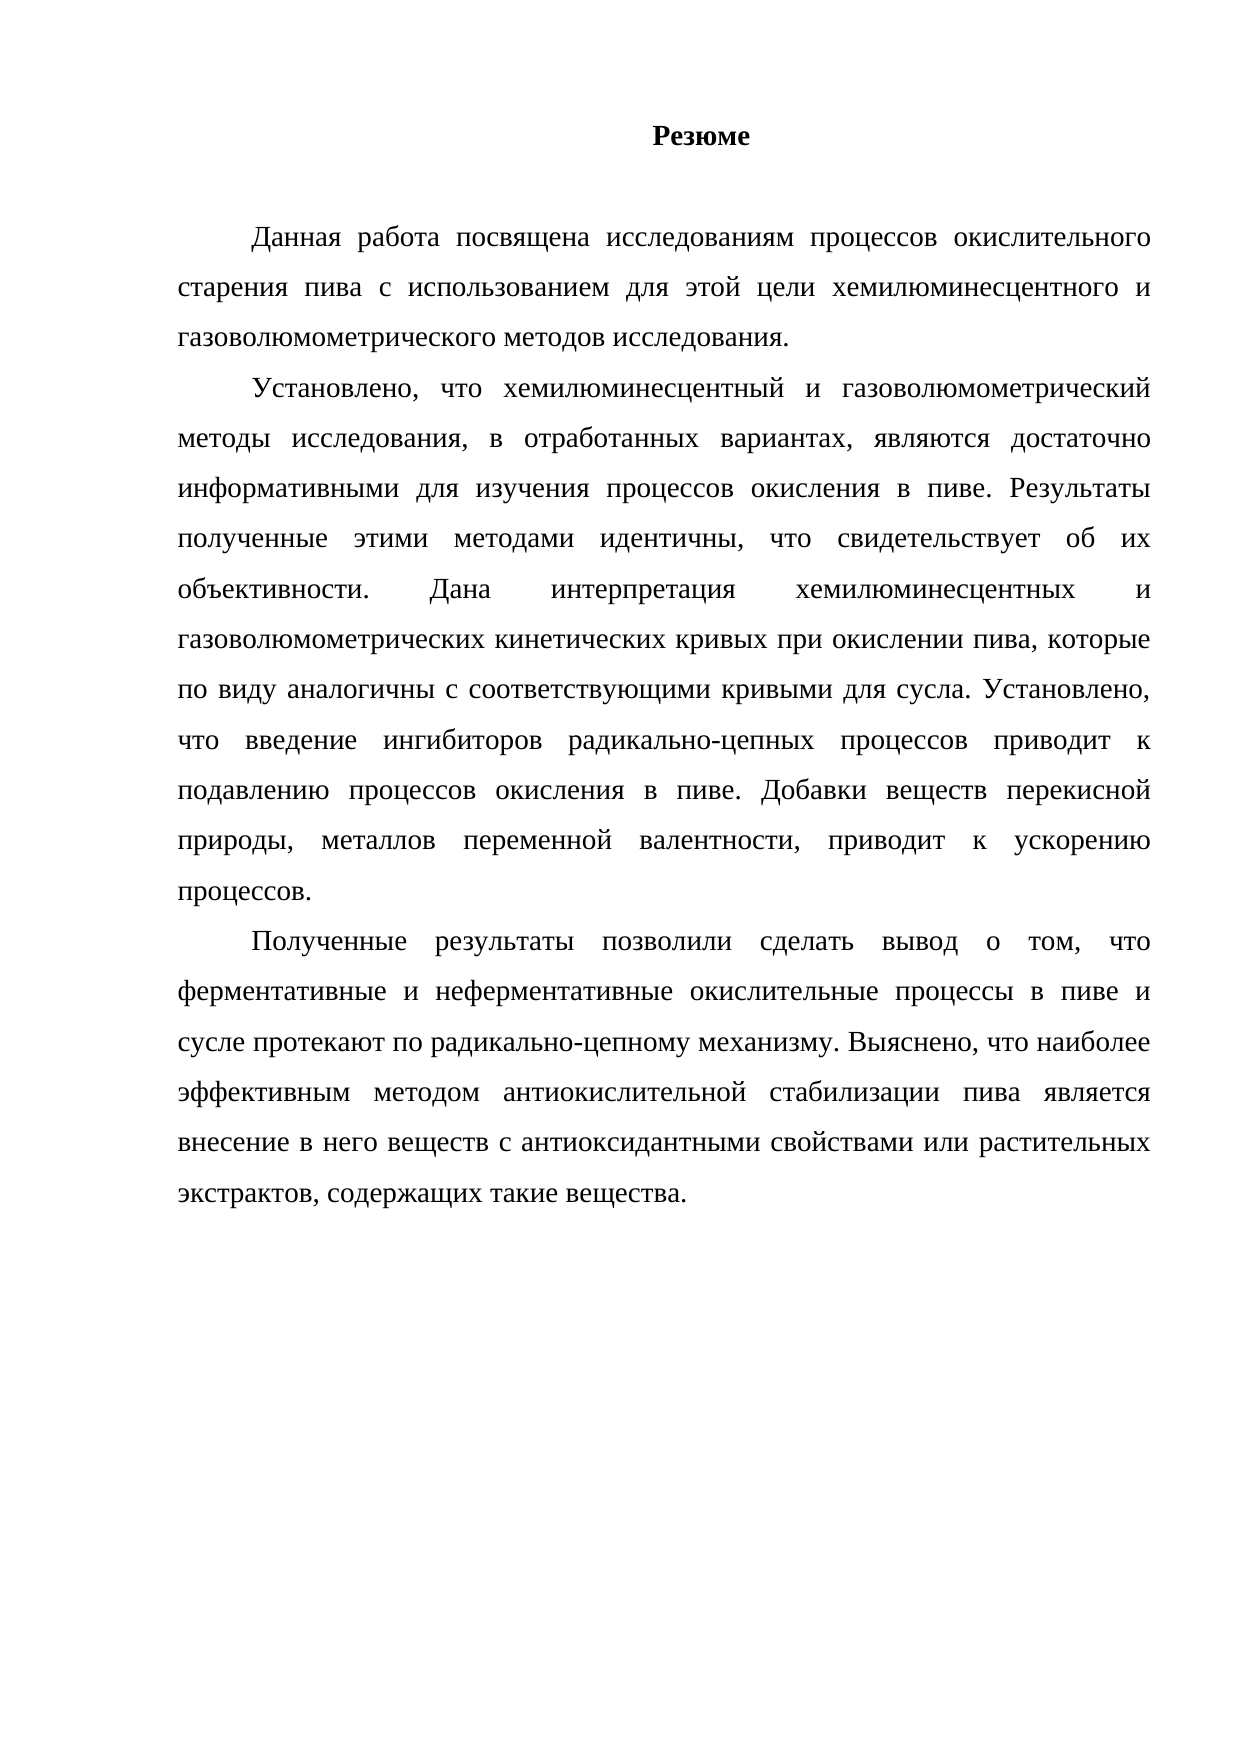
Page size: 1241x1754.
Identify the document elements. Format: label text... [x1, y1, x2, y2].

text Установлено, что хемилюминесцентный и газоволюмометрический методы исследования, в отработанных вариантах, являются достаточно информативными для изучения процессов окисления в пиве. Результаты полученные этими методами идентичны, что свидетельствует об их объективности. Дана интерпретация хемилюминесцентных и газоволюмометрических кинетических кривых при окислении пива, которые по виду аналогичны с соответствующими кривыми для сусла. Установлено, что введение ингибиторов радикально-цепных процессов приводит к подавлению процессов окисления в пиве. Добавки веществ перекисной природы, металлов переменной валентности, приводит к ускорению процессов. [177, 370, 1152, 906]
text Данная работа посвящена исследованиям процессов окислительного старения пива с использованием для этой цели хемилюминесцентного и газоволюмометрического методов исследования. [177, 219, 1152, 353]
text Резюме [177, 118, 1152, 152]
text Полученные результаты позволили сделать вывод о том, что ферментативные и неферментативные окислительные процессы в пиве и сусле протекают по радикально-цепному механизму. Выяснено, что наиболее эффективным методом антиокислительной стабилизации пива является внесение в него веществ с антиоксидантными свойствами или растительных экстрактов, содержащих такие вещества. [177, 923, 1152, 1208]
